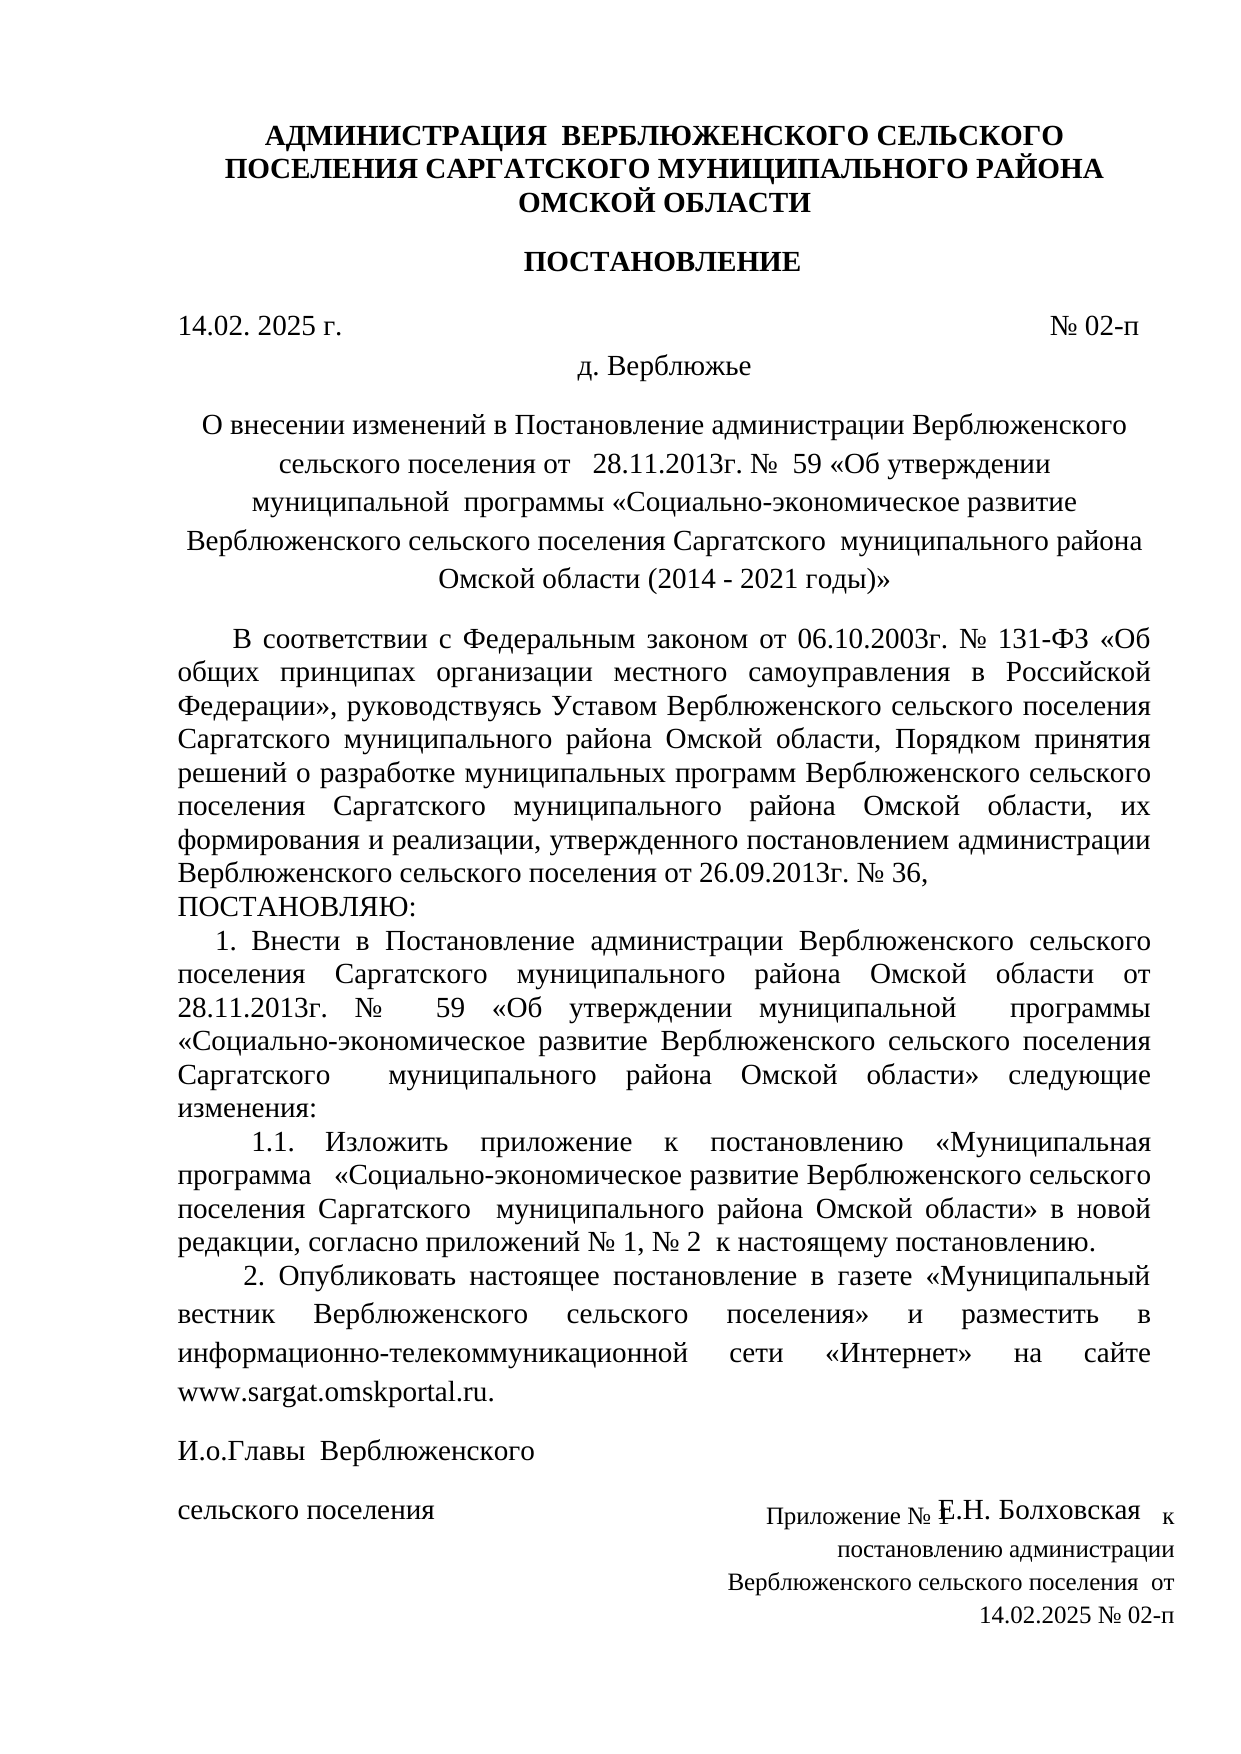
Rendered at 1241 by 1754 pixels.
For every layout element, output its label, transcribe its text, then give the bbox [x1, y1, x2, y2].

text В соответствии с Федеральным законом от 06.10.2003г. № 131-ФЗ «Об общих принципах организации местного самоуправления в Российской Федерации», руководствуясь Уставом Верблюженского сельского поселения Саргатского муниципального района Омской области, Порядком принятия решений о разработке муниципальных программ Верблюженского сельского поселения Саргатского муниципального района Омской области, их формирования и реализации, утвержденного постановлением администрации Верблюженского сельского поселения от 26.09.2013г. № 36, [177, 621, 1152, 889]
list Изложить приложение к постановлению «Муниципальная программа «Социально-экономическое развитие Верблюженского сельского поселения Саргатского муниципального района Омской области» в новой редакции, согласно приложений № 1, № 2 к настоящему постановлению. [177, 1124, 1152, 1258]
table_header Приложение № 1 к постановлению администрации Верблюженского сельского поселения от 14.02.2025 № 02-п [675, 1443, 1186, 1754]
subtitle 14.02. 2025 г. № 02-п [177, 308, 1152, 342]
text сельского поселения Е.Н. Болховская [177, 1492, 675, 1526]
list Внести в Постановление администрации Верблюженского сельского поселения Саргатского муниципального района Омской области от 28.11.2013г. № 59 «Об утверждении муниципальной программы «Социально-экономическое развитие Верблюженского сельского поселения Саргатского муниципального района Омской области» следующие изменения: [177, 923, 1152, 1124]
title АДМИНИСТРАЦИЯ ВЕРБЛЮЖЕНСКОГО СЕЛЬСКОГО ПОСЕЛЕНИЯ САРГАТСКОГО МУНИЦИПАЛЬНОГО РАЙОНА [177, 118, 1152, 185]
text 2. Опубликовать настоящее постановление в газете «Муниципальный вестник Верблюженского сельского поселения» и разместить в информационно-телекоммуникационной сети «Интернет» на сайте www.sargat.omskportal.ru. [177, 1258, 1152, 1407]
text ПОСТАНОВЛЯЮ: [177, 889, 1152, 923]
text И.о.Главы Верблюженского [177, 1433, 1152, 1467]
text О внесении изменений в Постановление администрации Верблюженского сельского поселения от 28.11.2013г. № 59 «Об утверждении муниципальной программы «Социально-экономическое развитие Верблюженского сельского поселения Саргатского муниципального района Омской области (2014 - 2021 годы)» [177, 407, 1152, 595]
text д. Верблюжье [177, 348, 1152, 381]
text ОМСКОЙ ОБЛАСТИ [177, 185, 1152, 219]
text ПОСТАНОВЛЕНИЕ [64, 244, 1152, 278]
